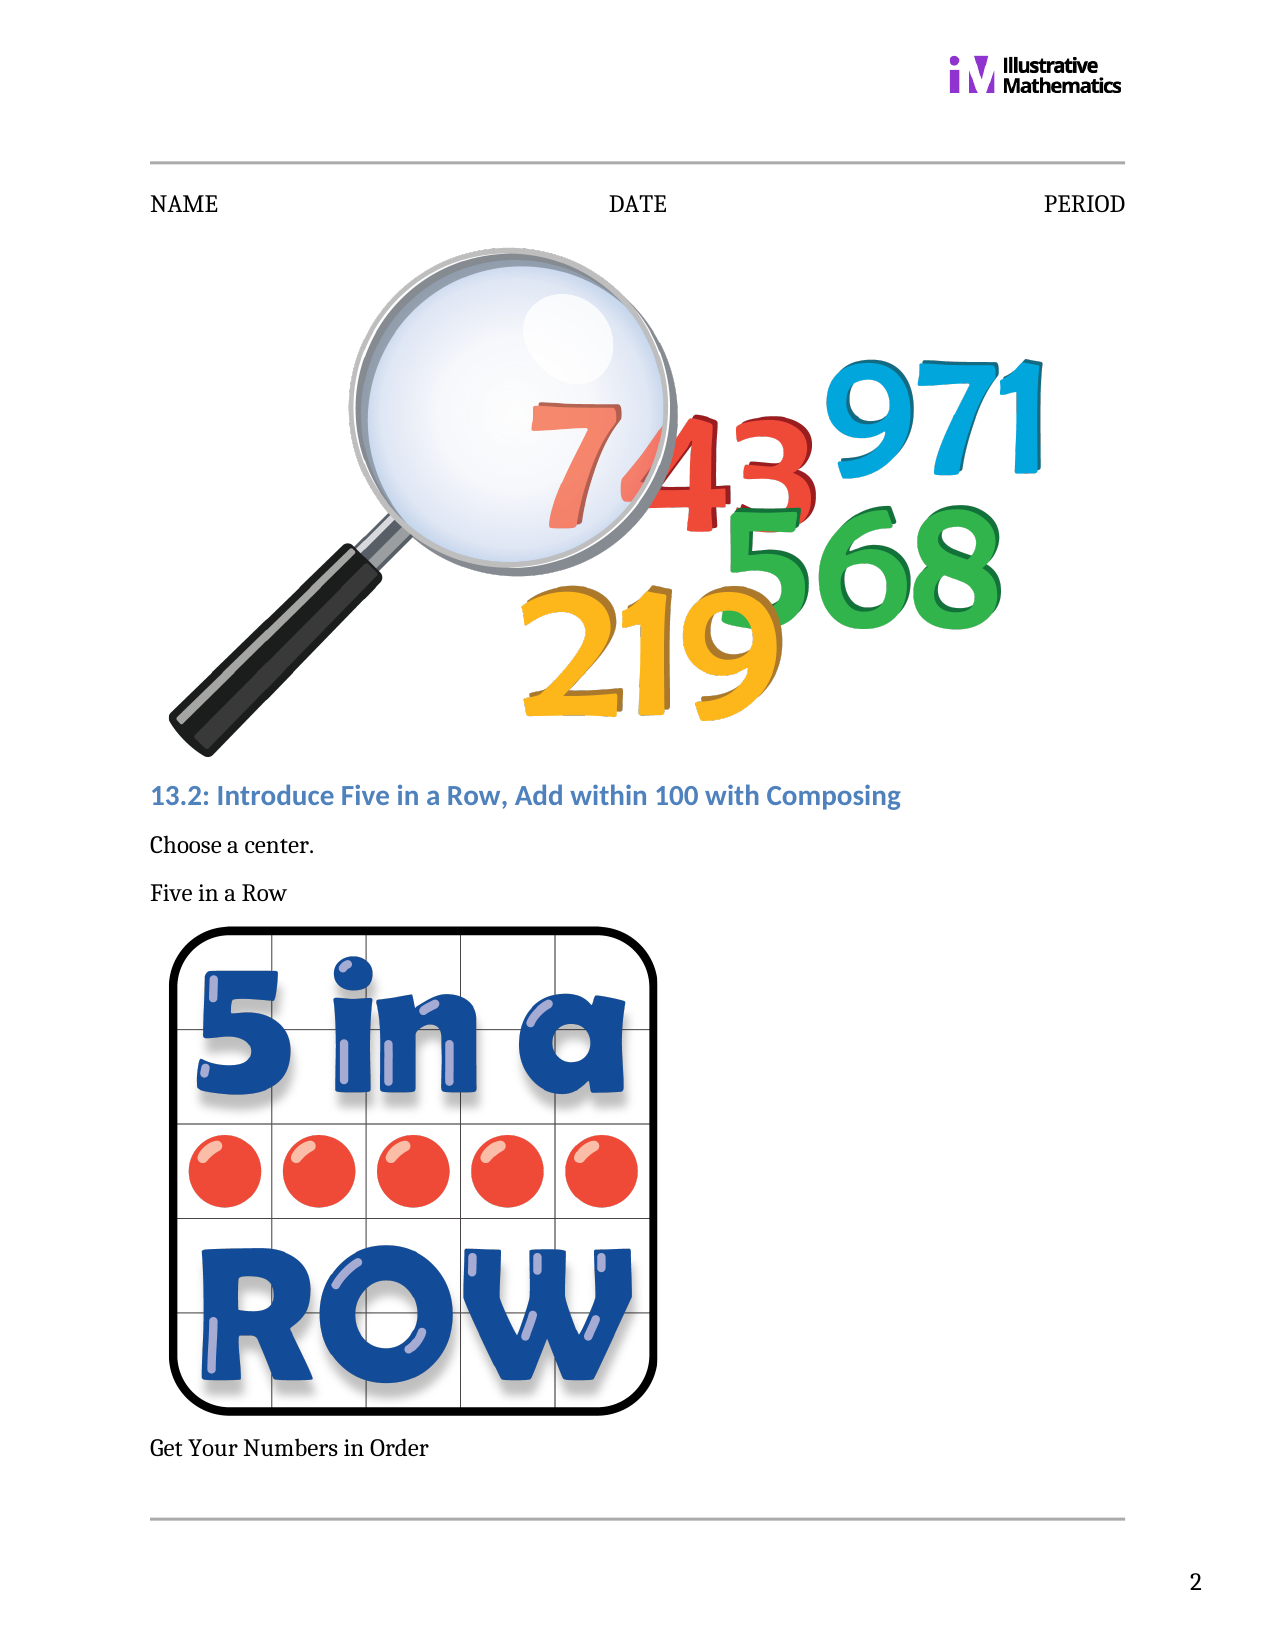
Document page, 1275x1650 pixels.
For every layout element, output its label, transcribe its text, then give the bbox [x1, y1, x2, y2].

subtitle 13.2: Introduce Five in a Row, Add within 100 with Composing [150, 777, 1125, 813]
text Get Your Numbers in Order [150, 1434, 1125, 1463]
text Choose a center. [150, 831, 1125, 860]
picture [949, 55, 1121, 93]
text Five in a Row [150, 879, 1125, 908]
picture [168, 926, 658, 1416]
picture [168, 247, 1053, 757]
